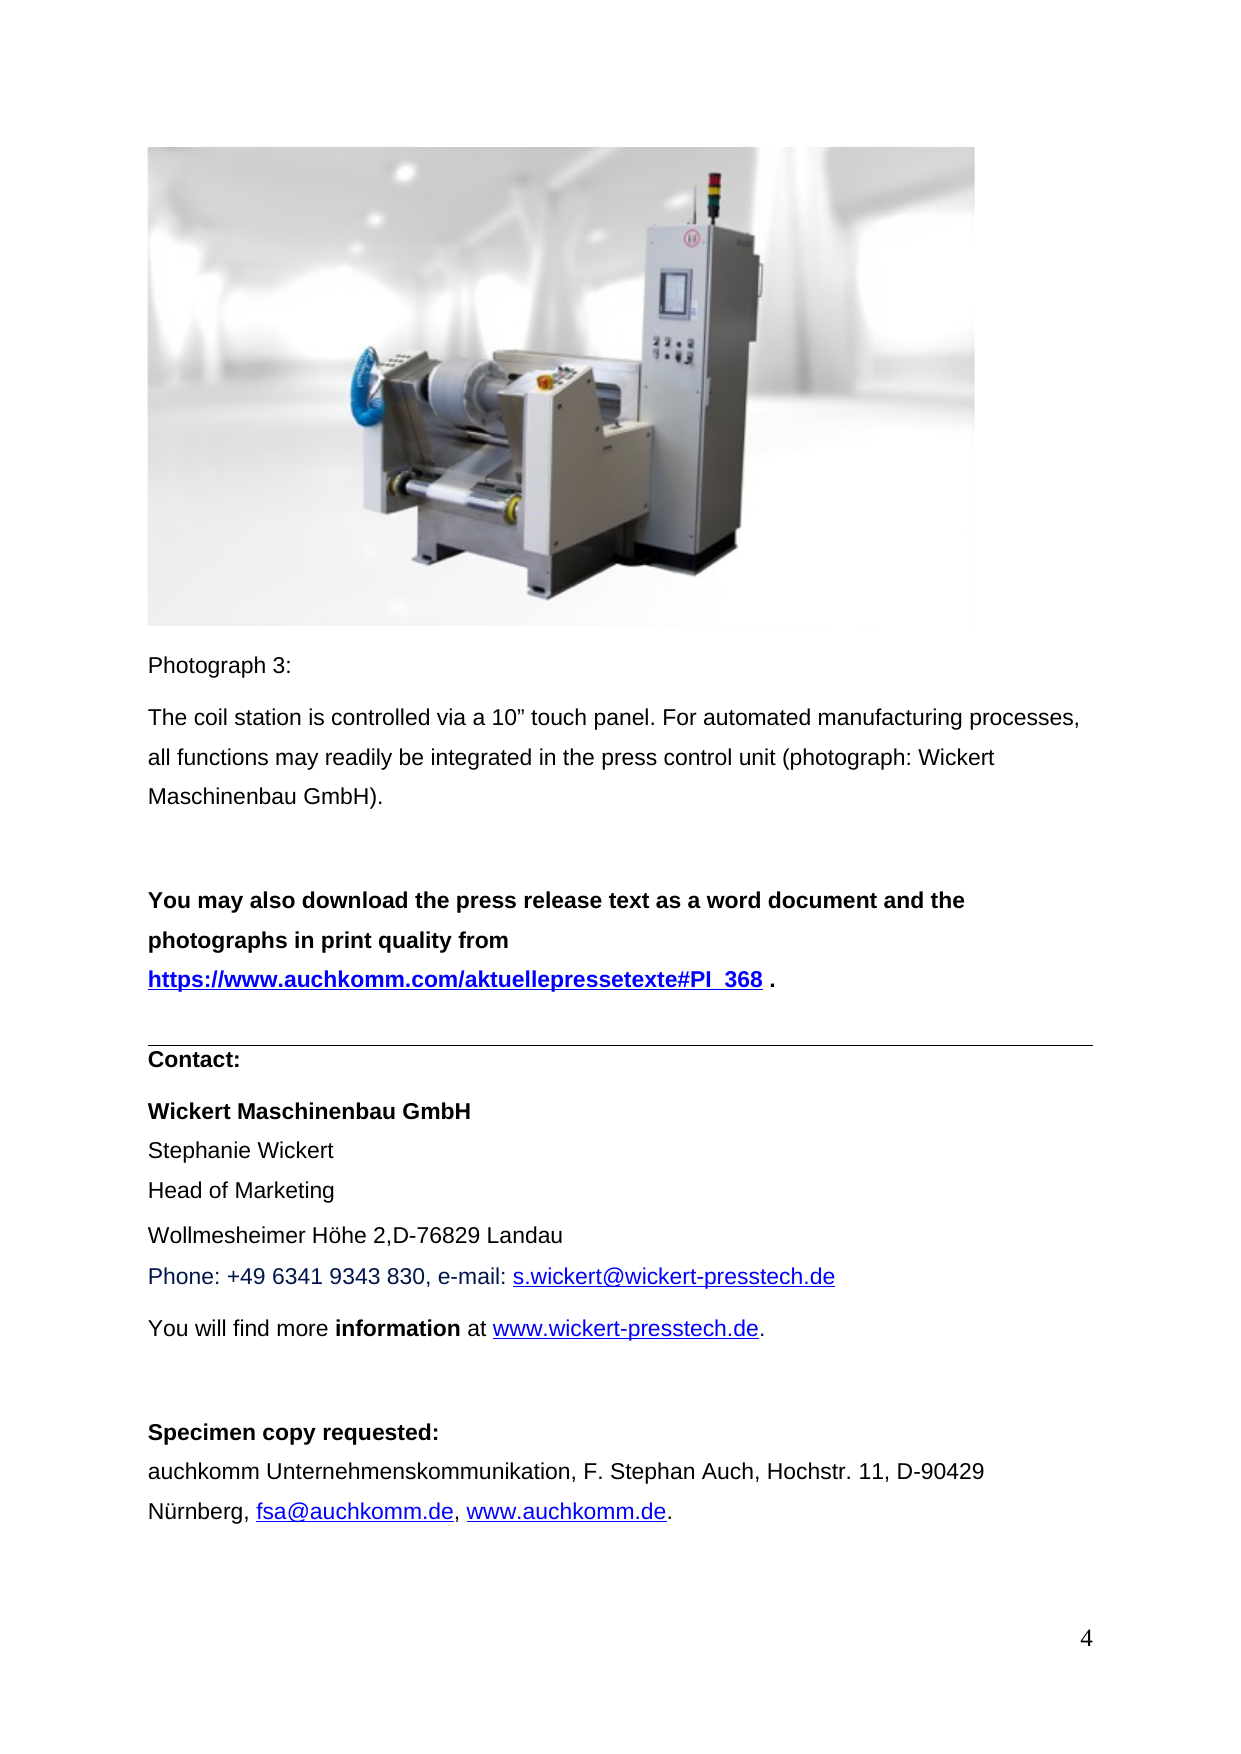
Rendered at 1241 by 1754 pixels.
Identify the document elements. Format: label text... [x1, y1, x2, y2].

text You will find more information at www.wickert-presstech.de. [148, 1315, 1093, 1341]
text Photograph 3: [148, 652, 1093, 679]
text Contact: [148, 1046, 1093, 1072]
text Wickert Maschinenbau GmbH Stephanie Wickert Head of Marketing Wollmesheimer Höhe 2, D-76829 Landau Phone: +49 6341 9343 830, e-mail: s.wickert@wickert-presstech.de [148, 1098, 1093, 1289]
text https://www.auchkomm.com/aktuellepressetexte#PI_368 . [148, 966, 1093, 993]
text You may also download the press release text as a word document and the photographs in print quality from [148, 887, 1093, 953]
text Specimen copy requested: auchkomm Unternehmenskommunikation, F. Stephan Auch, Hochstr. 11, D-90429 Nürnberg, fsa@auchkomm.de, www.auchkomm.de. [148, 1419, 1093, 1524]
picture [147, 147, 975, 626]
text The coil station is controlled via a 10” touch panel. For automated manufacturing processes, all functions may readily be integrated in the press control unit (photograph: Wickert Maschinenbau GmbH). [148, 704, 1093, 810]
